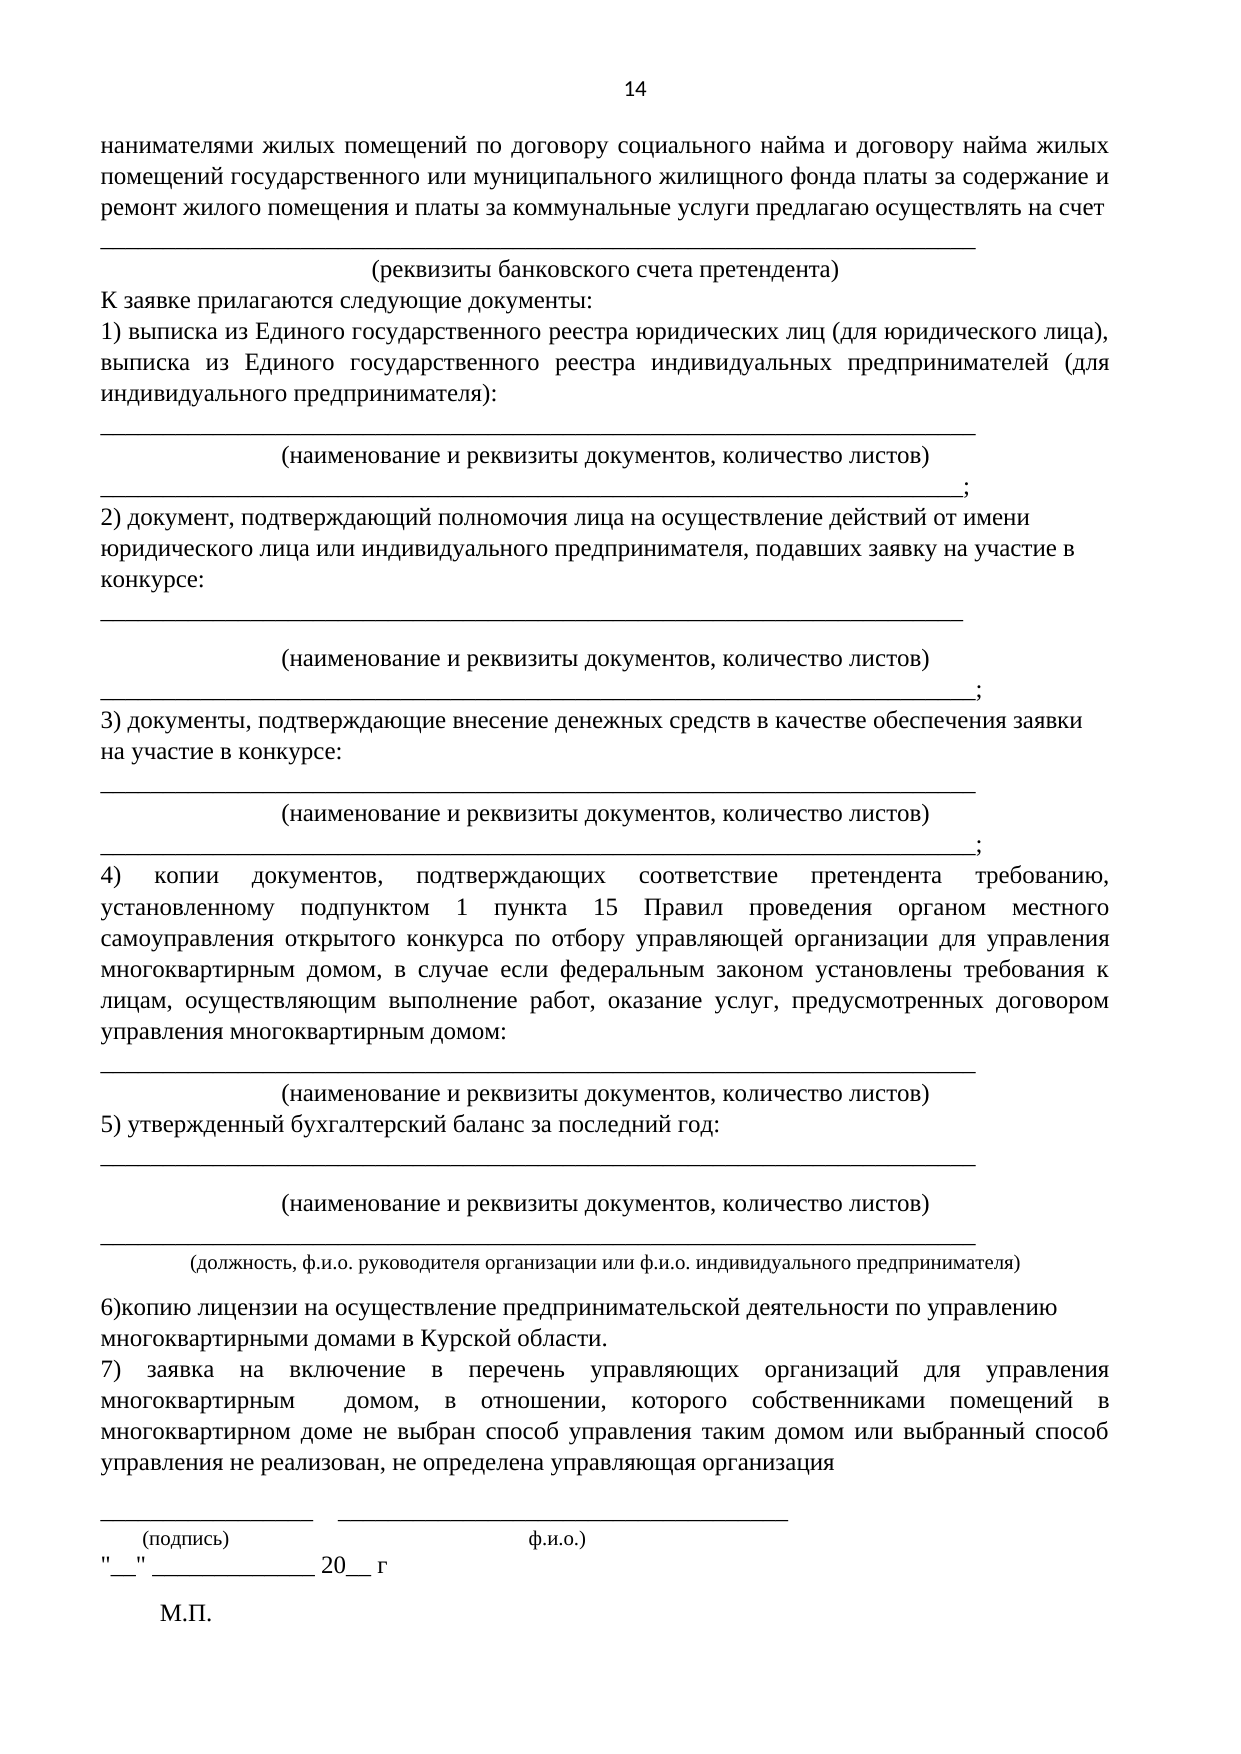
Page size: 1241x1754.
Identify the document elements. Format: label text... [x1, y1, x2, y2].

text (должность, ф.и.о. руководителя организации или ф.и.о. индивидуального предпринимателя) [100, 1250, 1110, 1274]
text К заявке прилагаются следующие документы: [100, 285, 1110, 314]
text ______________________________________________________________________ [100, 223, 1110, 252]
text (наименование и реквизиты документов, количество листов) [100, 1188, 1110, 1216]
text (наименование и реквизиты документов, количество листов) [100, 798, 1110, 827]
text ______________________________________________________________________ [100, 409, 1110, 438]
text _____________________________________________________________________ [100, 596, 1110, 624]
text _____________________________________________________________________; [100, 471, 1110, 500]
text 5) утвержденный бухгалтерский баланс за последний год: [100, 1109, 1110, 1138]
text ______________________________________________________________________ [100, 767, 1110, 796]
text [100, 130, 1110, 221]
text (наименование и реквизиты документов, количество листов) [100, 440, 1110, 469]
text ______________________________________________________________________ [100, 1047, 1110, 1076]
text "__" _____________ 20__ г [100, 1550, 1110, 1579]
text ______________________________________________________________________; [100, 674, 1110, 703]
text (подпись) ф.и.о.) [100, 1526, 1110, 1550]
text 7) заявка на включение в перечень управляющих организаций для управления многоквартирным домом, в отношении, которого собственниками помещений в многоквартирном доме не выбран способ управления таким домом или выбранный способ управления не реализован, не определена управляющая организация [100, 1354, 1110, 1476]
text 6)копию лицензии на осуществление предпринимательской деятельности по управлению многоквартирными домами в Курской области. [100, 1292, 1110, 1352]
text ______________________________________________________________________ [100, 1219, 1110, 1247]
text 1) выписка из Единого государственного реестра юридических лиц (для юридического лица), выписка из Единого государственного реестра индивидуальных предпринимателей (для индивидуального предпринимателя): [100, 316, 1110, 407]
text _________________ ____________________________________ [100, 1495, 1110, 1524]
text ______________________________________________________________________ [100, 1140, 1110, 1169]
text М.П. [159, 1598, 1110, 1627]
text ______________________________________________________________________; [100, 829, 1110, 858]
text (реквизиты банковского счета претендента) [100, 254, 1110, 283]
text (наименование и реквизиты документов, количество листов) [100, 643, 1110, 672]
text 3) документы, подтверждающие внесение денежных средств в качестве обеспечения заявки на участие в конкурсе: [100, 705, 1110, 765]
text (наименование и реквизиты документов, количество листов) [100, 1078, 1110, 1107]
text 2) документ, подтверждающий полномочия лица на осуществление действий от имени юридического лица или индивидуального предпринимателя, подавших заявку на участие в конкурсе: [100, 502, 1110, 593]
text 4) копии документов, подтверждающих соответствие претендента требованию, установленному подпунктом 1 пункта 15 Правил проведения органом местного самоуправления открытого конкурса по отбору управляющей организации для управления многоквартирным домом, в случае если федеральным законом установлены требования к лицам, осуществляющим выполнение работ, оказание услуг, предусмотренных договором управления многоквартирным домом: [100, 861, 1110, 1044]
